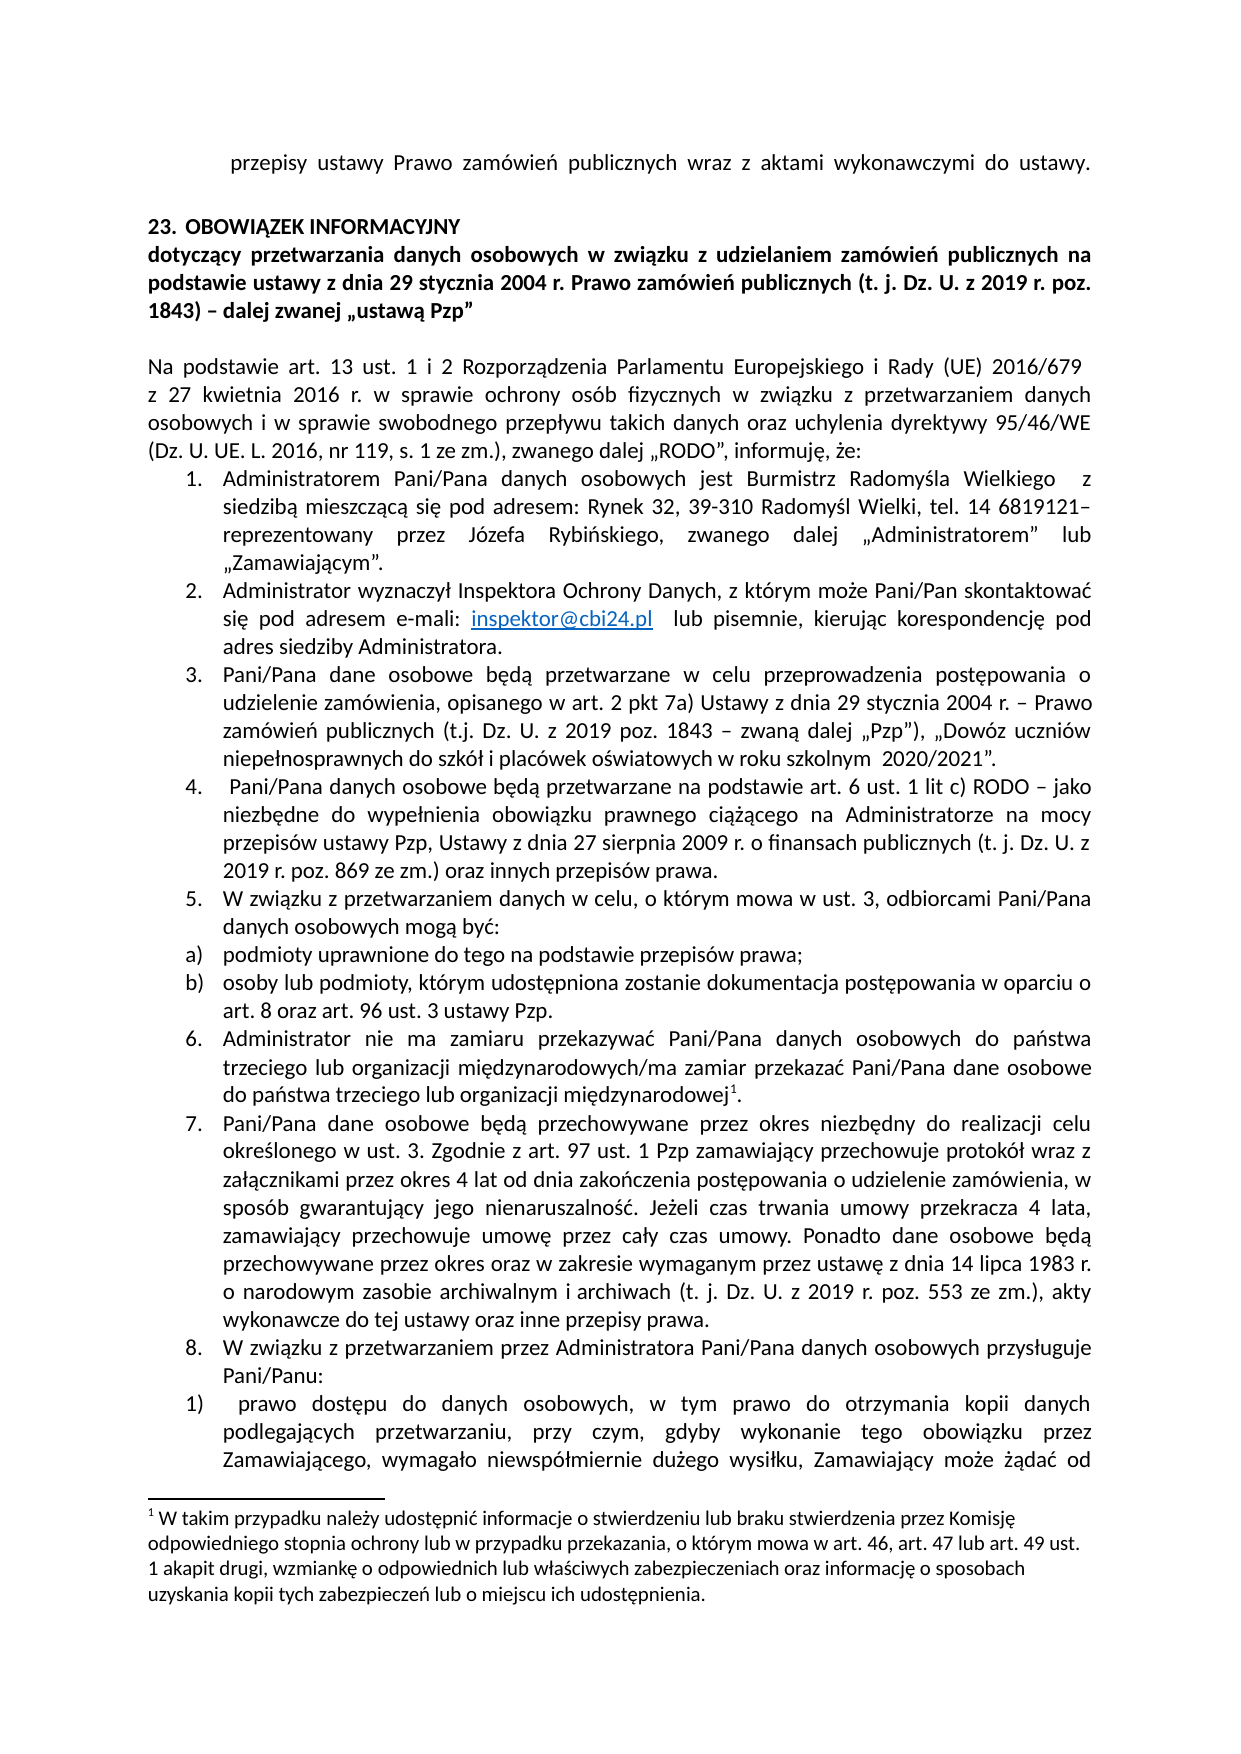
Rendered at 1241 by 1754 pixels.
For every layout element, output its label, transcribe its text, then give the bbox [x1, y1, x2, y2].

list W związku z przetwarzaniem przez Administratora Pani/Pana danych osobowych przysługuje Pani/Panu: [185, 1333, 1093, 1389]
list Administratorem Pani/Pana danych osobowych jest Burmistrz Radomyśla Wielkiego z siedzibą mieszczącą się pod adresem: Rynek 32, 39-310 Radomyśl Wielki, tel. 14 6819121– reprezentowany przez Józefa Rybińskiego, zwanego dalej „Administratorem” lub „Zamawiającym”. [185, 464, 1093, 576]
list OBOWIĄZEK INFORMACYJNY [148, 212, 1093, 240]
list Administrator wyznaczył Inspektora Ochrony Danych, z którym może Pani/Pan skontaktować się pod adresem e-mali: inspektor@cbi24.pl lub pisemnie, kierując korespondencję pod adres siedziby Administratora. [185, 576, 1093, 660]
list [185, 148, 1093, 208]
list Administrator nie ma zamiaru przekazywać Pani/Pana danych osobowych do państwa trzeciego lub organizacji międzynarodowych/ma zamiar przekazać Pani/Pana dane osobowe do państwa trzeciego lub organizacji międzynarodowej. [185, 1024, 1093, 1109]
list osoby lub podmioty, którym udostępniona zostanie dokumentacja postępowania w oparciu o art. 8 oraz art. 96 ust. 3 ustawy Pzp. [185, 968, 1093, 1024]
list Pani/Pana dane osobowe będą przetwarzane w celu przeprowadzenia postępowania o udzielenie zamówienia, opisanego w art. 2 pkt 7a) Ustawy z dnia 29 stycznia 2004 r. – Prawo zamówień publicznych (t.j. Dz. U. z 2019 poz. 1843 – zwaną dalej „Pzp”), „Dowóz uczniów niepełnosprawnych do szkół i placówek oświatowych w roku szkolnym 2020/2021”. [185, 660, 1093, 772]
list Pani/Pana dane osobowe będą przechowywane przez okres niezbędny do realizacji celu określonego w ust. 3. Zgodnie z art. 97 ust. 1 Pzp zamawiający przechowuje protokół wraz z załącznikami przez okres 4 lat od dnia zakończenia postępowania o udzielenie zamówienia, w sposób gwarantujący jego nienaruszalność. Jeżeli czas trwania umowy przekracza 4 lata, zamawiający przechowuje umowę przez cały czas umowy. Ponadto dane osobowe będą przechowywane przez okres oraz w zakresie wymaganym przez ustawę z dnia 14 lipca 1983 r. o narodowym zasobie archiwalnym i archiwach (t. j. Dz. U. z 2019 r. poz. 553 ze zm.), akty wykonawcze do tej ustawy oraz inne przepisy prawa. [185, 1109, 1093, 1333]
text dotyczący przetwarzania danych osobowych w związku z udzielaniem zamówień publicznych na podstawie ustawy z dnia 29 stycznia 2004 r. Prawo zamówień publicznych (t. j. Dz. U. z 2019 r. poz. 1843) – dalej zwanej „ustawą Pzp” [148, 240, 1093, 324]
text Na podstawie art. 13 ust. 1 i 2 Rozporządzenia Parlamentu Europejskiego i Rady (UE) 2016/679 z 27 kwietnia 2016 r. w sprawie ochrony osób fizycznych w związku z przetwarzaniem danych osobowych i w sprawie swobodnego przepływu takich danych oraz uchylenia dyrektywy 95/46/WE (Dz. U. UE. L. 2016, nr 119, s. 1 ze zm.), zwanego dalej „RODO”, informuję, że: [148, 352, 1093, 464]
list W związku z przetwarzaniem danych w celu, o którym mowa w ust. 3, odbiorcami Pani/Pana danych osobowych mogą być: [185, 884, 1093, 941]
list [185, 1389, 1093, 1473]
list Pani/Pana danych osobowe będą przetwarzane na podstawie art. 6 ust. 1 lit c) RODO – jako niezbędne do wypełnienia obowiązku prawnego ciążącego na Administratorze na mocy przepisów ustawy Pzp, Ustawy z dnia 27 sierpnia 2009 r. o finansach publicznych (t. j. Dz. U. z 2019 r. poz. 869 ze zm.) oraz innych przepisów prawa. [185, 772, 1093, 884]
list podmioty uprawnione do tego na podstawie przepisów prawa; [185, 941, 1093, 968]
